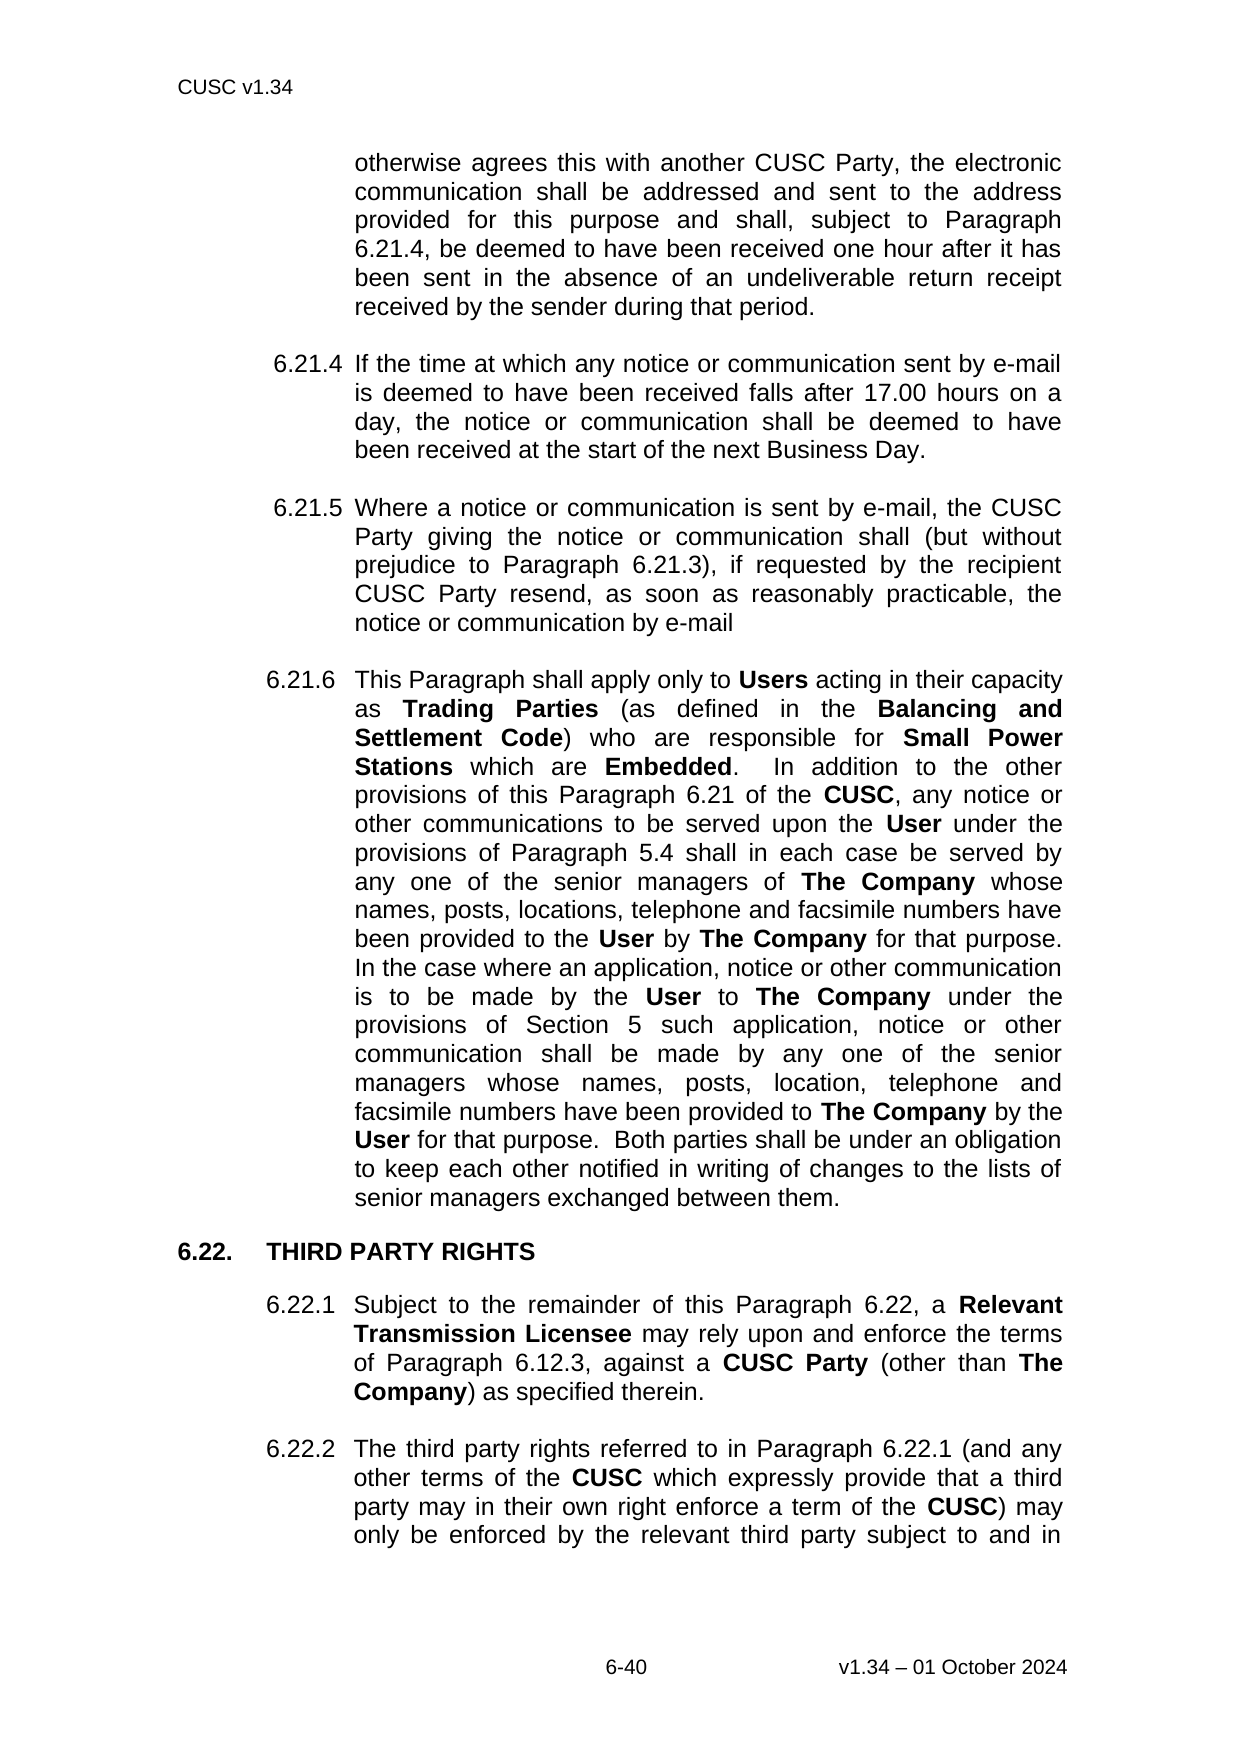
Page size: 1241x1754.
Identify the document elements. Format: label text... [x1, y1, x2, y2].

subtitle THIRD PARTY RIGHTS [177, 1236, 1063, 1265]
list Subject to the remainder of this Paragraph 6.22, a Relevant Transmission Licensee may rely upon and enforce the terms of Paragraph 6.12.3, against a CUSC Party (other than The Company) as specified therein. [266, 1290, 1063, 1405]
text 6.21.4 If the time at which any notice or communication sent by e-mail is deemed to have been received falls after 17.00 hours on a day, the notice or communication shall be deemed to have been received at the start of the next Business Day. [273, 349, 1063, 464]
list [266, 1434, 1063, 1549]
text 6.21.5 Where a notice or communication is sent by e-mail, the CUSC Party giving the notice or communication shall (but without prejudice to Paragraph 6.21.3), if requested by the recipient CUSC Party resend, as soon as reasonably practicable, the notice or communication by e-mail [252, 493, 1063, 636]
subtitle 6.21.6 This Paragraph shall apply only to Users acting in their capacity as Trading Parties (as defined in the Balancing and Settlement Code) who are responsible for Small Power Stations which are Embedded. In addition to the other provisions of this Paragraph 6.21 of the CUSC, any notice or other communications to be served upon the User under the provisions of Paragraph 5.4 shall in each case be served by any one of the senior managers of The Company whose names, posts, locations, telephone and facsimile numbers have been provided to the User by The Company for that purpose. In the case where an application, notice or other communication is to be made by the User to The Company under the provisions of Section 5 such application, notice or other communication shall be made by any one of the senior managers whose names, posts, location, telephone and facsimile numbers have been provided to The Company by the User for that purpose. Both parties shall be under an obligation to keep each other notified in writing of changes to the lists of senior managers exchanged between them. [266, 665, 1063, 1211]
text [252, 148, 1063, 320]
